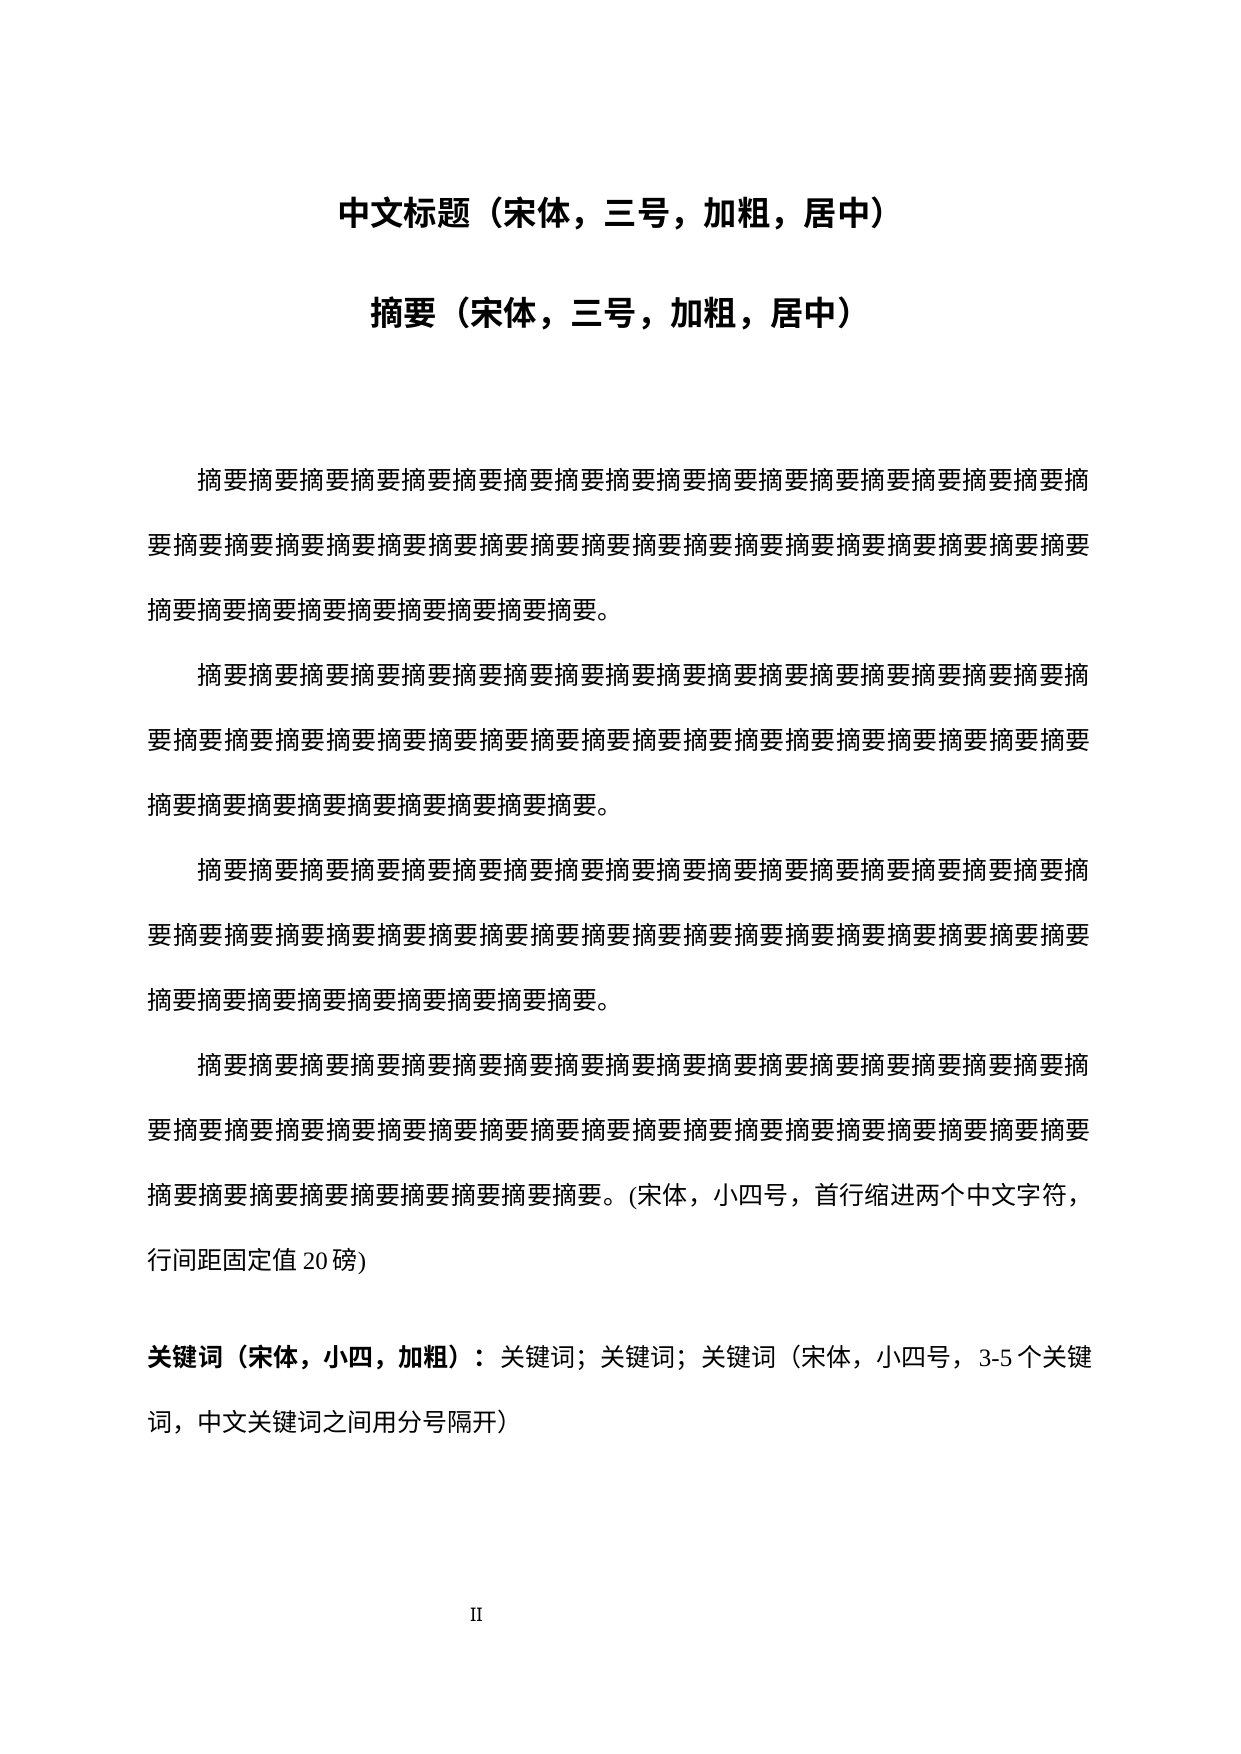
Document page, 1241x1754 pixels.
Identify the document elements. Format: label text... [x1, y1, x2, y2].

text 中文标题（宋体，三号，加粗，居中） [148, 178, 1093, 243]
text 关键词（宋体，小四，加粗）：关键词；关键词；关键词（宋体，小四号，3-5个关键词，中文关键词之间用分号隔开） [148, 1323, 1093, 1453]
text 摘要摘要摘要摘要摘要摘要摘要摘要摘要摘要摘要摘要摘要摘要摘要摘要摘要摘要摘要摘要摘要摘要摘要摘要摘要摘要摘要摘要摘要摘要摘要摘要摘要摘要摘要摘要摘要摘要摘要摘要摘要摘要摘要摘要摘要。 [148, 836, 1093, 1031]
text 摘要摘要摘要摘要摘要摘要摘要摘要摘要摘要摘要摘要摘要摘要摘要摘要摘要摘要摘要摘要摘要摘要摘要摘要摘要摘要摘要摘要摘要摘要摘要摘要摘要摘要摘要摘要摘要摘要摘要摘要摘要摘要摘要摘要摘要。(宋体，小四号，首行缩进两个中文字符，行间距固定值20磅) [148, 1031, 1093, 1291]
text 摘要摘要摘要摘要摘要摘要摘要摘要摘要摘要摘要摘要摘要摘要摘要摘要摘要摘要摘要摘要摘要摘要摘要摘要摘要摘要摘要摘要摘要摘要摘要摘要摘要摘要摘要摘要摘要摘要摘要摘要摘要摘要摘要摘要摘要。 [148, 641, 1093, 836]
text 摘要（宋体，三号，加粗，居中） [148, 279, 1093, 344]
text 摘要摘要摘要摘要摘要摘要摘要摘要摘要摘要摘要摘要摘要摘要摘要摘要摘要摘要摘要摘要摘要摘要摘要摘要摘要摘要摘要摘要摘要摘要摘要摘要摘要摘要摘要摘要摘要摘要摘要摘要摘要摘要摘要摘要摘要。 [148, 446, 1093, 641]
